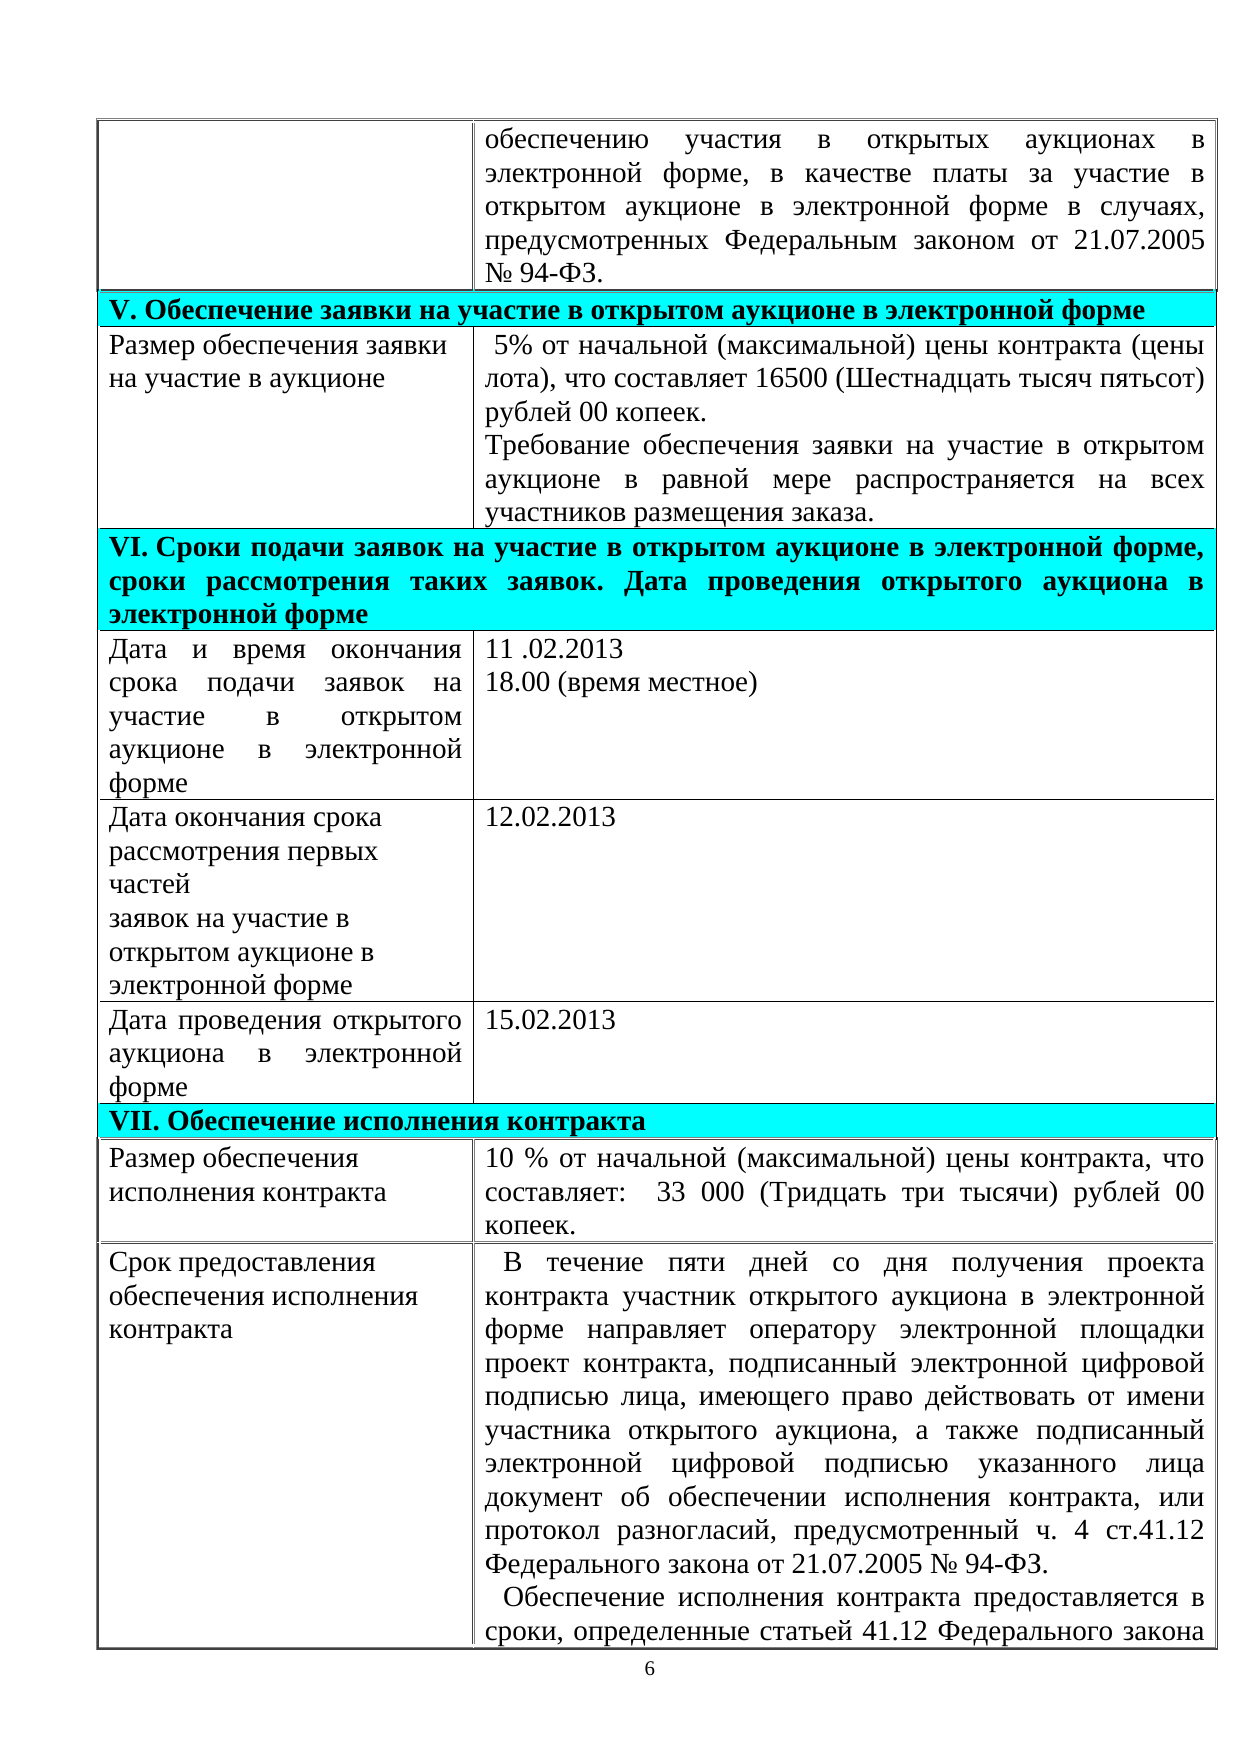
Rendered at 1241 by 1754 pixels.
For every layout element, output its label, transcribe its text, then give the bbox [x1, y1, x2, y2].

table_cell 5% от начальной (максимальной) цены контракта (цены лота), что составляет 16500 (Шестнадцать тысяч пятьсот) рублей 00 копеек. Требование обеспечения заявки на участие в открытом аукционе в равной мере распространяется на всех участников размещения заказа. [474, 326, 1216, 528]
table_cell 15.02.2013 [474, 1001, 1216, 1102]
table_cell Размер обеспечения исполнения контракта [98, 1137, 472, 1241]
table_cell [99, 1241, 473, 1647]
table_cell Размер обеспечения заявки на участие в аукционе [98, 326, 473, 528]
table_cell Дата проведения открытого аукциона в электронной форме [98, 1001, 473, 1102]
table_cell 11 .02.2013 18.00 (время местное) [474, 630, 1216, 798]
table_cell V. Обеспечение заявки на участие в открытом аукционе в электронной форме [98, 289, 1216, 326]
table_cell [473, 119, 1215, 289]
table_cell Дата и время окончания срока подачи заявок на участие в открытом аукционе в электронной форме [98, 630, 473, 798]
table_cell 10 % от начальной (максимальной) цены контракта, что составляет: 33 000 (Тридцать три тысячи) рублей 00 копеек. [475, 1137, 1216, 1241]
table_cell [99, 121, 473, 289]
table_cell Дата окончания срока рассмотрения первых частей заявок на участие в открытом аукционе в электронной форме [98, 799, 473, 1001]
table_cell VII. Обеспечение исполнения контракта [98, 1103, 1216, 1137]
table_cell 12.02.2013 [474, 799, 1216, 1001]
table_cell VI. Сроки подачи заявок на участие в открытом аукционе в электронной форме, сроки рассмотрения таких заявок. Дата проведения открытого аукциона в электронной форме [98, 528, 1216, 630]
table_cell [473, 1241, 1215, 1647]
